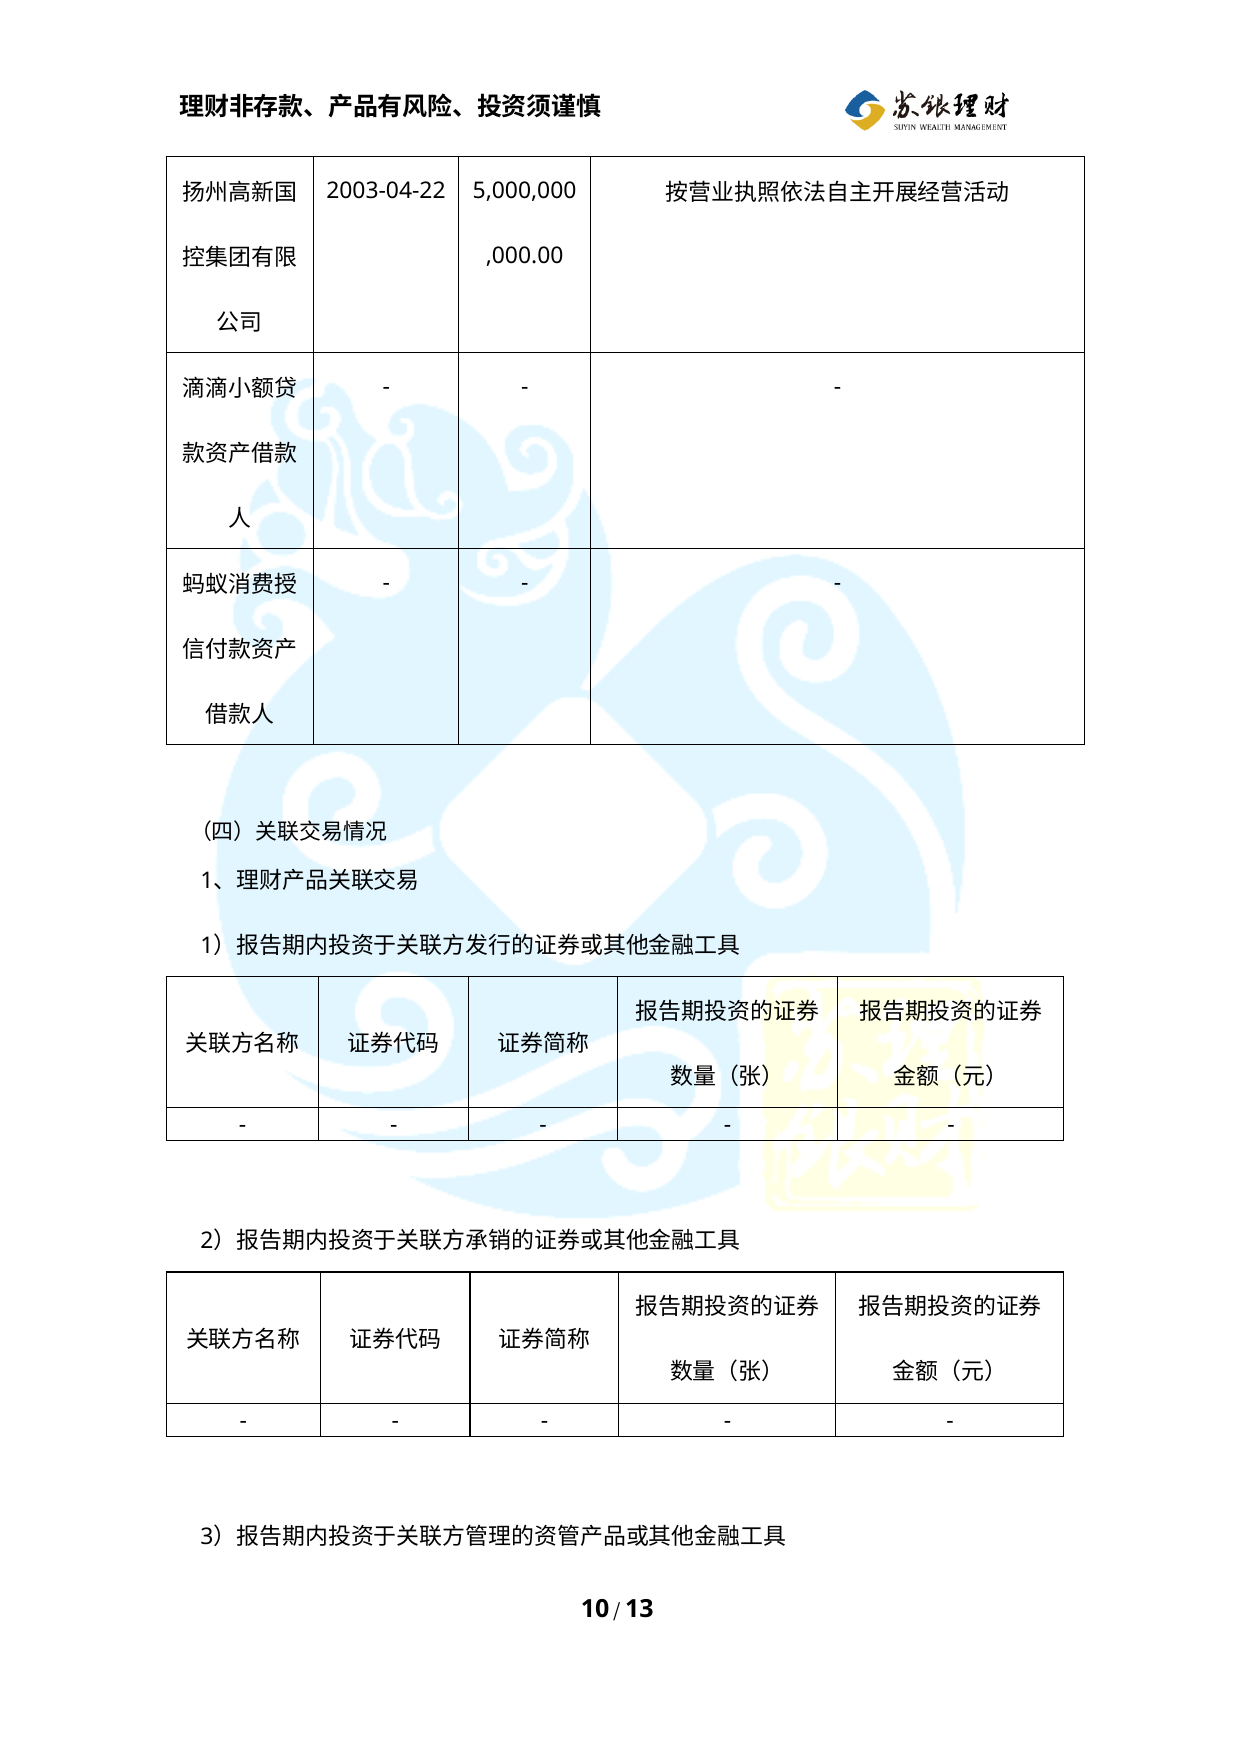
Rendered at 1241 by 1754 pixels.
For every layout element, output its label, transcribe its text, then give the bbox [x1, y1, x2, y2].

table_cell - [321, 1404, 469, 1436]
table_cell 2003-04-22 [314, 157, 458, 352]
text 1、理财产品关联交易 [177, 846, 1053, 911]
table_cell 扬州高新国控集团有限公司 [167, 157, 313, 352]
table_cell - [167, 1108, 318, 1140]
table_cell 滴滴小额贷款资产借款人 [167, 353, 313, 548]
table_cell - [314, 353, 458, 548]
table_cell - [459, 353, 590, 548]
table_cell - [314, 549, 458, 744]
text 2）报告期内投资于关联方承销的证券或其他金融工具 [177, 1206, 1053, 1271]
table_cell 蚂蚁消费授信付款资产借款人 [167, 549, 313, 744]
table_cell - [591, 549, 1084, 744]
table_cell 5,000,000,000.00 [459, 157, 590, 352]
table_cell - [591, 353, 1084, 548]
table_header 报告期投资的证券金额（元） [836, 1273, 1063, 1402]
table_header 报告期投资的证券数量（张） [618, 977, 837, 1107]
table_cell - [319, 1108, 468, 1140]
text 1）报告期内投资于关联方发行的证券或其他金融工具 [177, 911, 1053, 976]
table_cell - [469, 1108, 617, 1140]
table_cell - [618, 1108, 837, 1140]
table_cell - [459, 549, 590, 744]
picture [820, 72, 1039, 143]
table_header 报告期投资的证券数量（张） [619, 1273, 835, 1402]
table_cell - [167, 1404, 320, 1436]
table_header 报告期投资的证券金额（元） [838, 977, 1063, 1107]
table_header 证券简称 [471, 1273, 618, 1402]
table_header 证券代码 [321, 1273, 469, 1402]
table_header 证券简称 [469, 977, 617, 1107]
table_cell 按营业执照依法自主开展经营活动 [591, 157, 1084, 352]
table_header 证券代码 [319, 977, 468, 1107]
table_header 关联方名称 [167, 977, 318, 1107]
subtitle 关联交易情况 [190, 813, 1053, 846]
table_cell - [471, 1404, 618, 1436]
table_cell - [619, 1404, 835, 1436]
table_cell - [838, 1108, 1063, 1140]
table_header 关联方名称 [167, 1273, 320, 1402]
table_cell - [836, 1404, 1063, 1436]
list 报告期内投资于关联方管理的资管产品或其他金融工具 [177, 1502, 1053, 1567]
